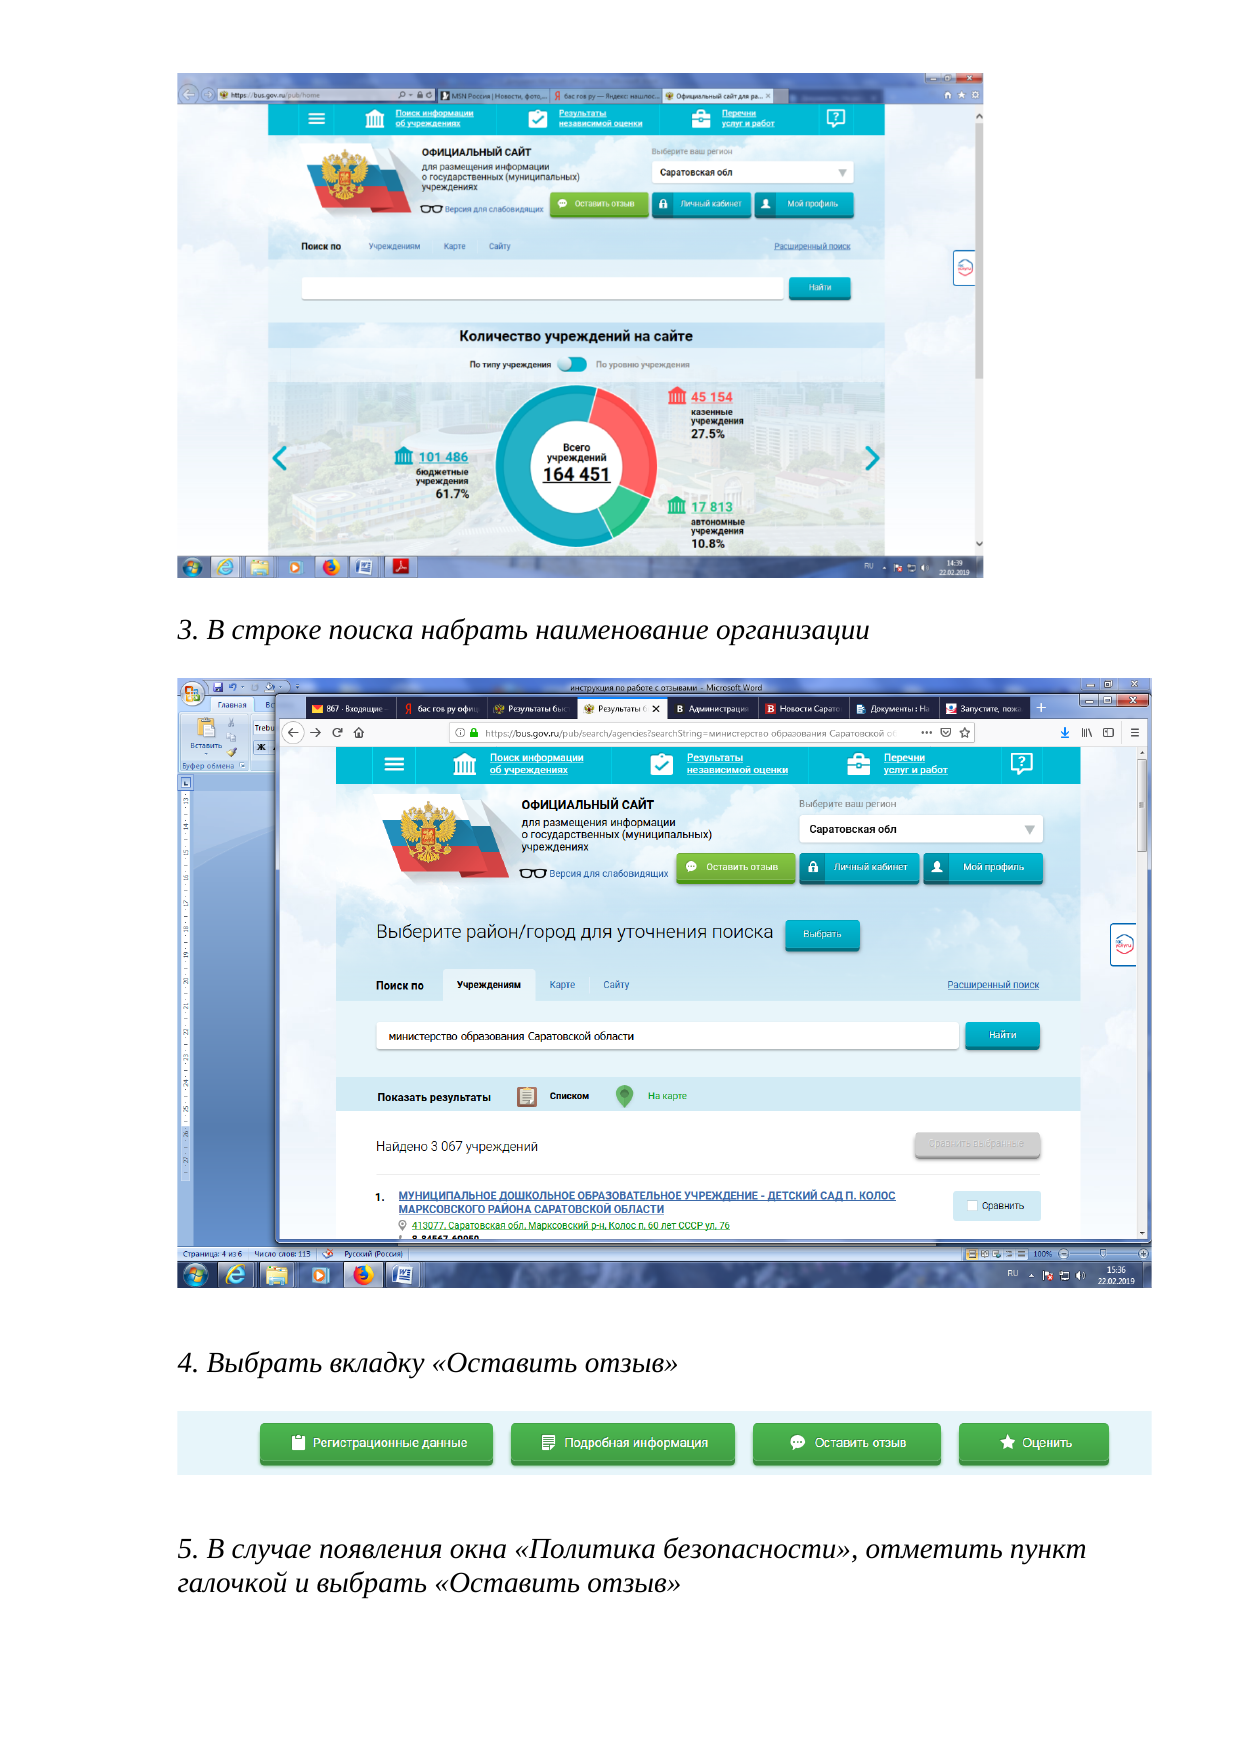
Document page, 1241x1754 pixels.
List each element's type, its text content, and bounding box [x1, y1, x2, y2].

picture [177, 73, 984, 578]
picture [177, 678, 1152, 1288]
text 4. Выбрать вкладку «Оставить отзыв» [177, 1345, 1152, 1378]
text 5. В случае появления окна «Политика безопасности», отметить пункт галочкой и выбрать «Оставить отзыв» [177, 1531, 1152, 1598]
text 3. В строке поиска набрать наименование организации [177, 612, 1152, 645]
